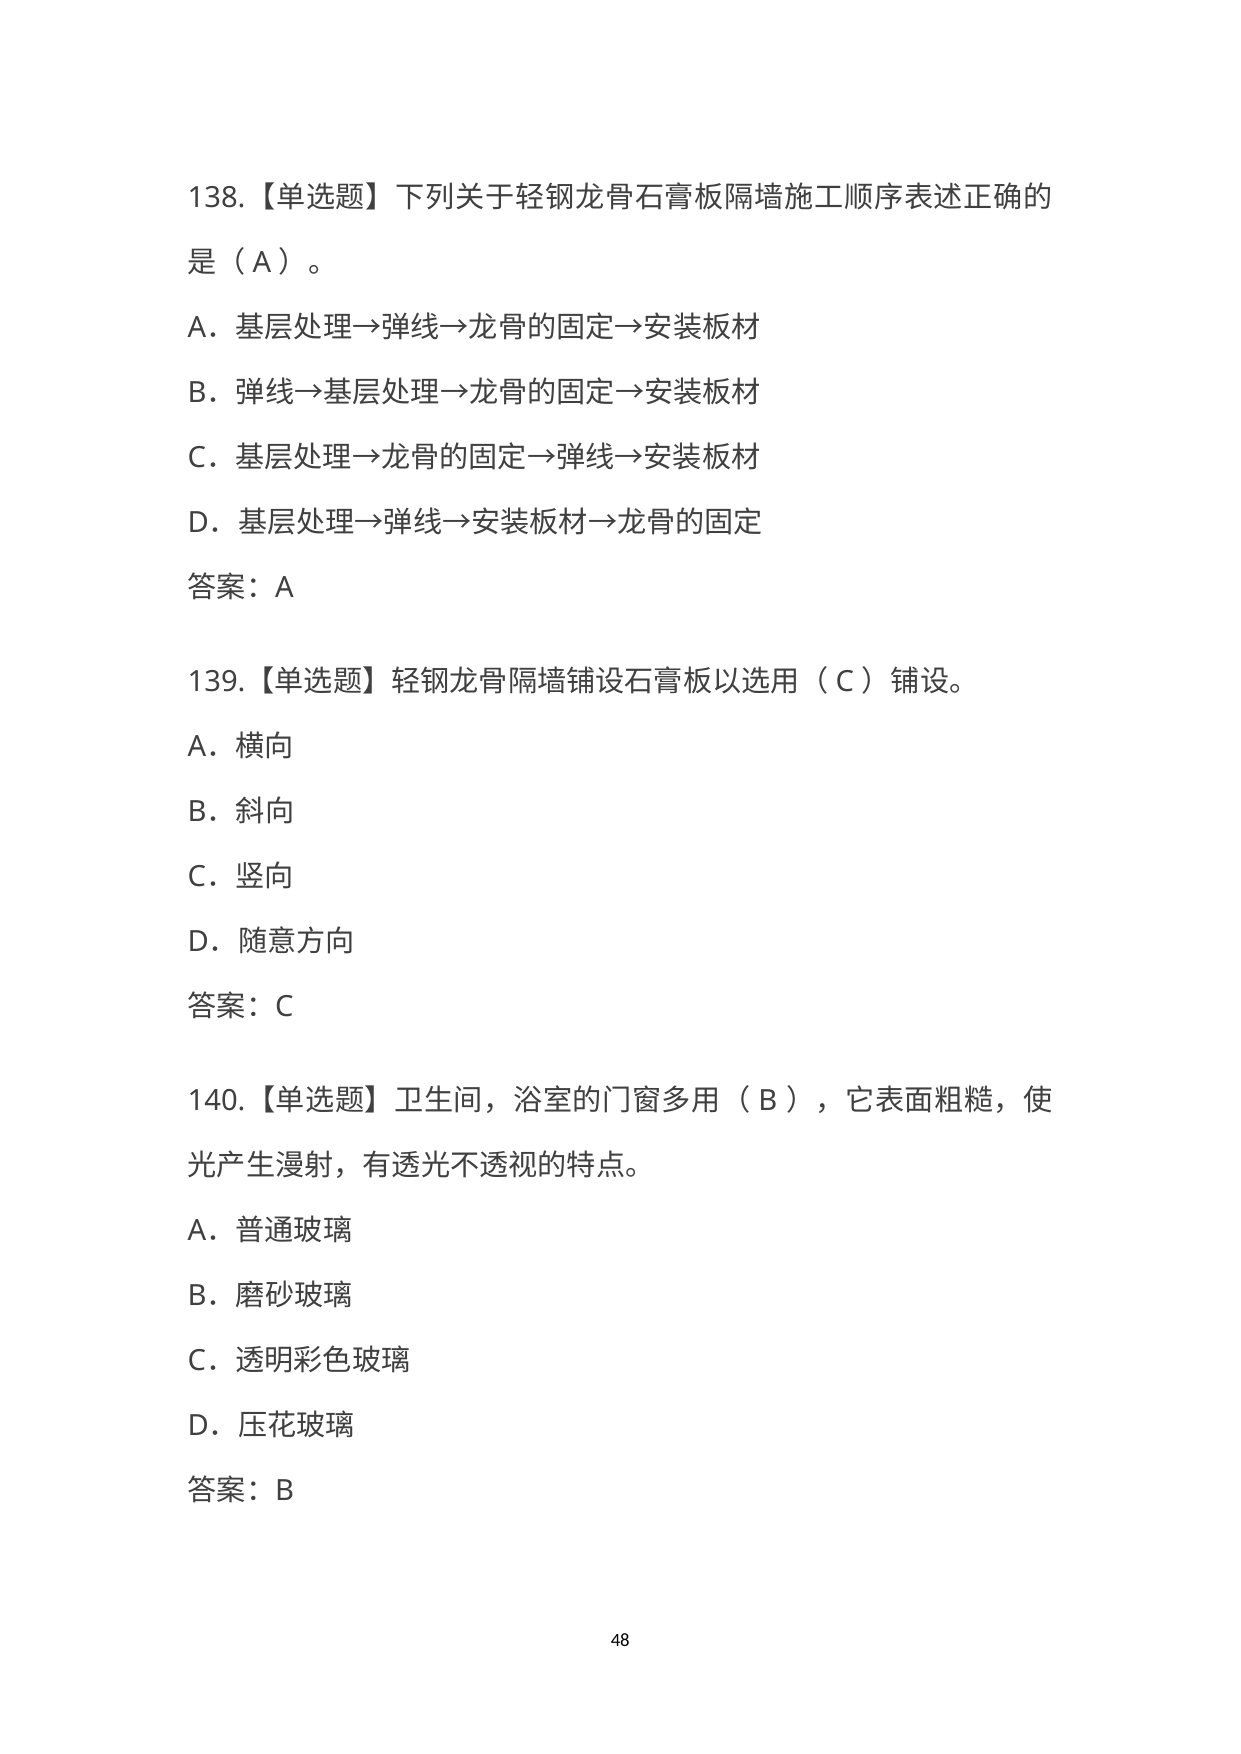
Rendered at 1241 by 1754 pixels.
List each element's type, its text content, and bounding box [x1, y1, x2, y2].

text 138.【单选题】下列关于轻钢龙骨石膏板隔墙施工顺序表述正确的是（ A ）。 A．基层处理→弹线→龙骨的固定→安装板材 B．弹线→基层处理→龙骨的固定→安装板材 C．基层处理→龙骨的固定→弹线→安装板材 D．基层处理→弹线→安装板材→龙骨的固定 答案：A [187, 162, 1053, 617]
text 140.【单选题】卫生间，浴室的门窗多用（ B ），它表面粗糙，使光产生漫射，有透光不透视的特点。 A．普通玻璃 B．磨砂玻璃 C．透明彩色玻璃 D．压花玻璃 答案：B [187, 1065, 1053, 1520]
text 139.【单选题】轻钢龙骨隔墙铺设石膏板以选用（ C ）铺设。 A．横向 B．斜向 C．竖向 D．随意方向 答案：C [187, 646, 1053, 1036]
